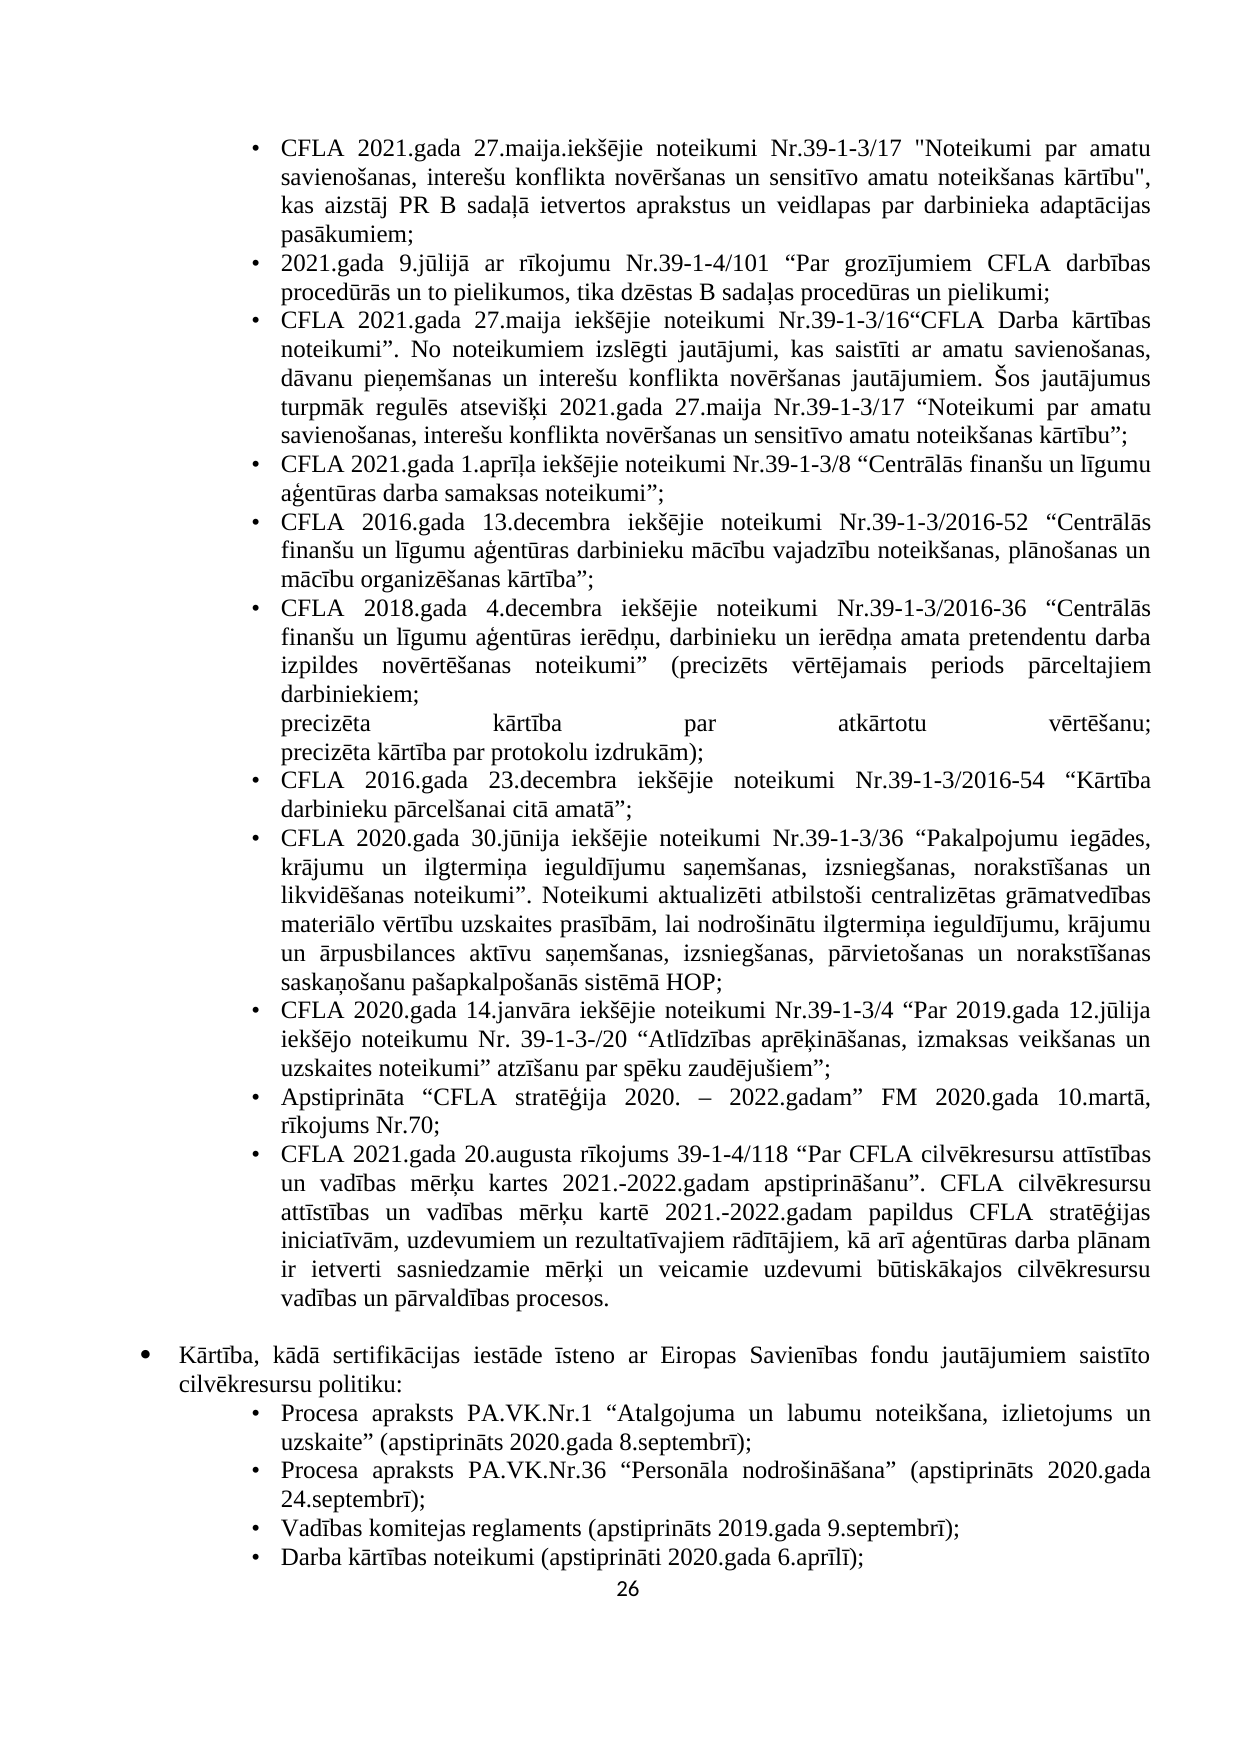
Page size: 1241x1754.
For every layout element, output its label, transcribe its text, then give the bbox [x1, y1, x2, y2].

list Procesa apraksts PA.VK.Nr.36 “Personāla nodrošināšana” (apstiprināts 2020.gada 24.septembrī); [251, 1455, 1152, 1513]
list Procesa apraksts PA.VK.Nr.1 “Atalgojuma un labumu noteikšana, izlietojums un uzskaite” (apstiprināts 2020.gada 8.septembrī); [251, 1398, 1152, 1455]
list CFLA 2016.gada 23.decembra iekšējie noteikumi Nr.39-1-3/2016-54 “Kārtība darbinieku pārcelšanai citā amatā”; [251, 765, 1152, 823]
list Vadības komitejas reglaments (apstiprināts 2019.gada 9.septembrī); [251, 1513, 1152, 1542]
list Kārtība, kādā sertifikācijas iestāde īsteno ar Eiropas Savienības fondu jautājumiem saistīto cilvēkresursu politiku: [141, 1340, 1152, 1398]
list CFLA 2021.gada 20.augusta rīkojums 39-1-4/118 “Par CFLA cilvēkresursu attīstības un vadības mērķu kartes 2021.-2022.gadam apstiprināšanu”. CFLA cilvēkresursu attīstības un vadības mērķu kartē 2021.-2022.gadam papildus CFLA stratēģijas iniciatīvām, uzdevumiem un rezultatīvajiem rādītājiem, kā arī aģentūras darba plānam ir ietverti sasniedzamie mērķi un veicamie uzdevumi būtiskākajos cilvēkresursu vadības un pārvaldības procesos. [251, 1139, 1152, 1312]
list CFLA 2020.gada 30.jūnija iekšējie noteikumi Nr.39-1-3/36 “Pakalpojumu iegādes, krājumu un ilgtermiņa ieguldījumu saņemšanas, izsniegšanas, norakstīšanas un likvidēšanas noteikumi”. Noteikumi aktualizēti atbilstoši centralizētas grāmatvedības materiālo vērtību uzskaites prasībām, lai nodrošinātu ilgtermiņa ieguldījumu, krājumu un ārpusbilances aktīvu saņemšanas, izsniegšanas, pārvietošanas un norakstīšanas saskaņošanu pašapkalpošanās sistēmā HOP; [251, 823, 1152, 995]
list CFLA 2021.gada 1.aprīļa iekšējie noteikumi Nr.39-1-3/8 “Centrālās finanšu un līgumu aģentūras darba samaksas noteikumi”; [251, 449, 1152, 507]
list CFLA 2020.gada 14.janvāra iekšējie noteikumi Nr.39-1-3/4 “Par 2019.gada 12.jūlija iekšējo noteikumu Nr. 39-1-3-/20 “Atlīdzības aprēķināšanas, izmaksas veikšanas un uzskaites noteikumi” atzīšanu par spēku zaudējušiem”; [251, 995, 1152, 1082]
list CFLA 2021.gada 27.maija.iekšējie noteikumi Nr.39-1-3/17 "Noteikumi par amatu savienošanas, interešu konflikta novēršanas un sensitīvo amatu noteikšanas kārtību", kas aizstāj PR B sadaļā ietvertos aprakstus un veidlapas par darbinieka adaptācijas pasākumiem; [251, 133, 1152, 248]
list Apstiprināta “CFLA stratēģija 2020. – 2022.gadam” FM 2020.gada 10.martā, rīkojums Nr.70; [251, 1082, 1152, 1139]
list CFLA 2018.gada 4.decembra iekšējie noteikumi Nr.39-1-3/2016-36 “Centrālās finanšu un līgumu aģentūras ierēdņu, darbinieku un ierēdņa amata pretendentu darba izpildes novērtēšanas noteikumi” (precizēts vērtējamais periods pārceltajiem darbiniekiem; precizēta kārtība par atkārtotu vērtēšanu; precizēta kārtība par protokolu izdrukām); [251, 593, 1152, 765]
list CFLA 2021.gada 27.maija iekšējie noteikumi Nr.39-1-3/16“CFLA Darba kārtības noteikumi”. No noteikumiem izslēgti jautājumi, kas saistīti ar amatu savienošanas, dāvanu pieņemšanas un interešu konflikta novēršanas jautājumiem. Šos jautājumus turpmāk regulēs atsevišķi 2021.gada 27.maija Nr.39-1-3/17 “Noteikumi par amatu savienošanas, interešu konflikta novēršanas un sensitīvo amatu noteikšanas kārtību”; [251, 305, 1152, 449]
list Darba kārtības noteikumi (apstiprināti 2020.gada 6.aprīlī); [251, 1542, 1152, 1570]
list 2021.gada 9.jūlijā ar rīkojumu Nr.39-1-4/101 “Par grozījumiem CFLA darbības procedūrās un to pielikumos, tika dzēstas B sadaļas procedūras un pielikumi; [251, 248, 1152, 305]
list CFLA 2016.gada 13.decembra iekšējie noteikumi Nr.39-1-3/2016-52 “Centrālās finanšu un līgumu aģentūras darbinieku mācību vajadzību noteikšanas, plānošanas un mācību organizēšanas kārtība”; [251, 507, 1152, 593]
